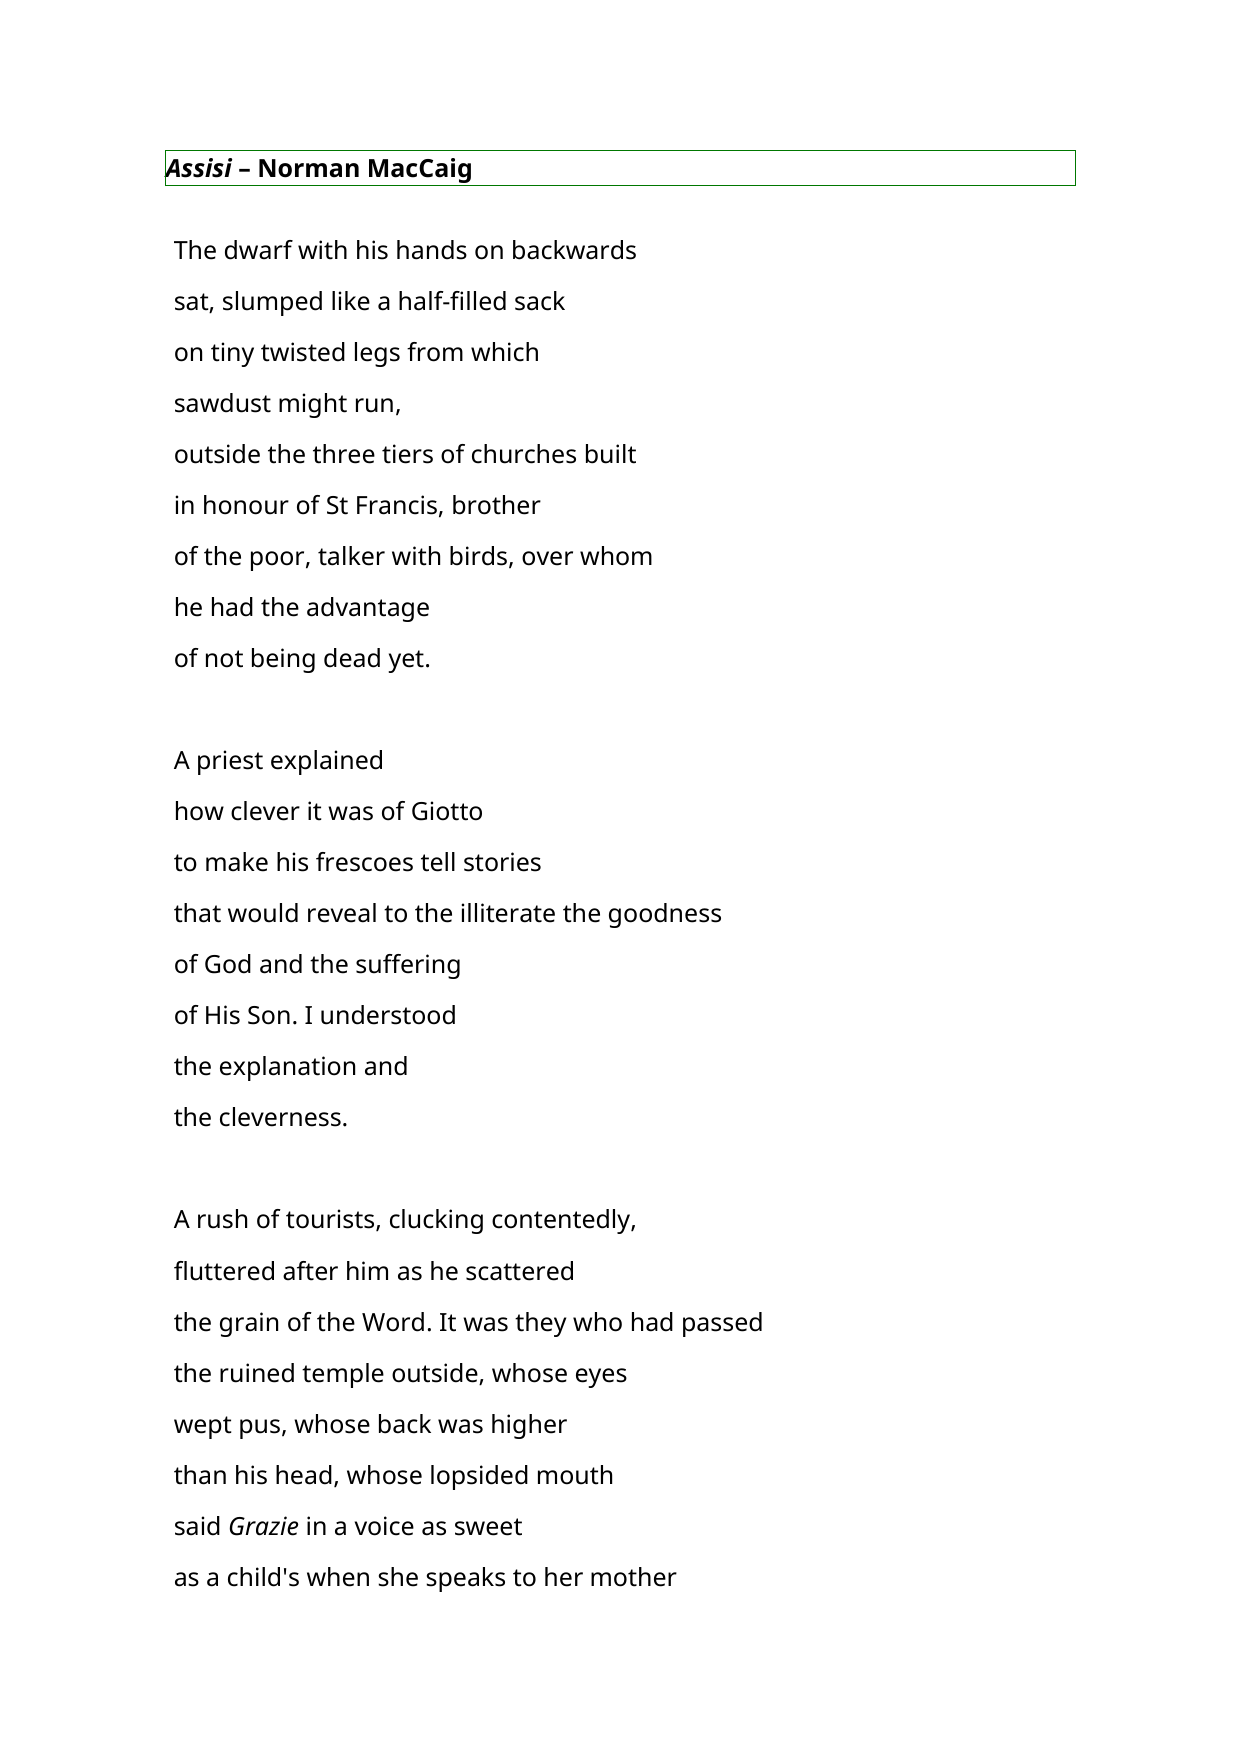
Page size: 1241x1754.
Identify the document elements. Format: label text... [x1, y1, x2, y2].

subtitle Assisi – Norman MacCaig [166, 151, 1075, 185]
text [173, 232, 1067, 1593]
